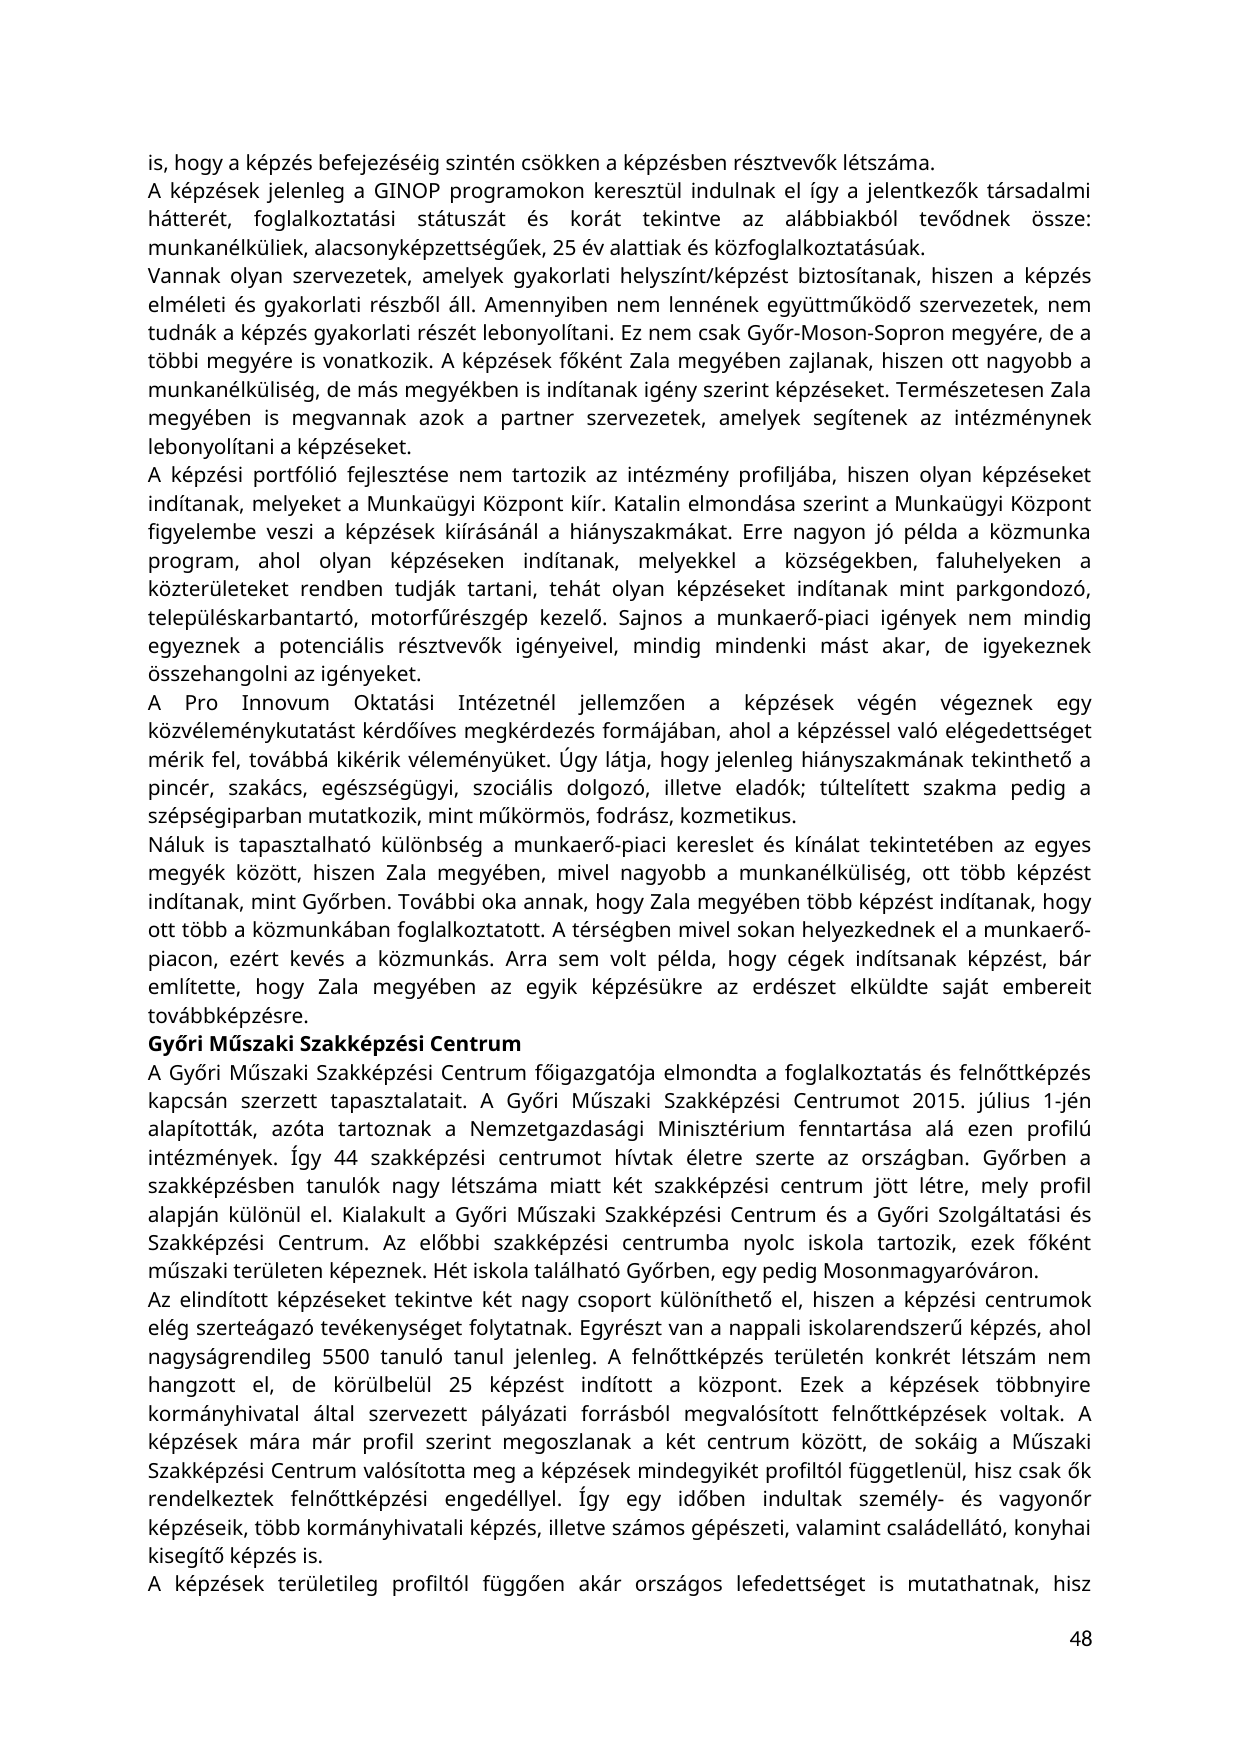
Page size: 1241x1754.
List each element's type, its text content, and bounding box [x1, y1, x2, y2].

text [148, 1569, 1093, 1598]
text Vannak olyan szervezetek, amelyek gyakorlati helyszínt/képzést biztosítanak, hiszen a képzés elméleti és gyakorlati részből áll. Amennyiben nem lennének együttműködő szervezetek, nem tudnák a képzés gyakorlati részét lebonyolítani. Ez nem csak Győr-Moson-Sopron megyére, de a többi megyére is vonatkozik. A képzések főként Zala megyében zajlanak, hiszen ott nagyobb a munkanélküliség, de más megyékben is indítanak igény szerint képzéseket. Természetesen Zala megyében is megvannak azok a partner szervezetek, amelyek segítenek az intézménynek lebonyolítani a képzéseket. [148, 261, 1093, 460]
text A képzések jelenleg a GINOP programokon keresztül indulnak el így a jelentkezők társadalmi hátterét, foglalkoztatási státuszát és korát tekintve az alábbiakból tevődnek össze: munkanélküliek, alacsonyképzettségűek, 25 év alattiak és közfoglalkoztatásúak. [148, 176, 1093, 261]
text A képzési portfólió fejlesztése nem tartozik az intézmény profiljába, hiszen olyan képzéseket indítanak, melyeket a Munkaügyi Központ kiír. Katalin elmondása szerint a Munkaügyi Központ figyelembe veszi a képzések kiírásánál a hiányszakmákat. Erre nagyon jó példa a közmunka program, ahol olyan képzéseken indítanak, melyekkel a községekben, faluhelyeken a közterületeket rendben tudják tartani, tehát olyan képzéseket indítanak mint parkgondozó, településkarbantartó, motorfűrészgép kezelő. Sajnos a munkaerő-piaci igények nem mindig egyeznek a potenciális résztvevők igényeivel, mindig mindenki mást akar, de igyekeznek összehangolni az igényeket. [148, 460, 1093, 688]
text A Győri Műszaki Szakképzési Centrum főigazgatója elmondta a foglalkoztatás és felnőttképzés kapcsán szerzett tapasztalatait. A Győri Műszaki Szakképzési Centrumot 2015. július 1-jén alapították, azóta tartoznak a Nemzetgazdasági Minisztérium fenntartása alá ezen profilú intézmények. Így 44 szakképzési centrumot hívtak életre szerte az országban. Győrben a szakképzésben tanulók nagy létszáma miatt két szakképzési centrum jött létre, mely profil alapján különül el. Kialakult a Győri Műszaki Szakképzési Centrum és a Győri Szolgáltatási és Szakképzési Centrum. Az előbbi szakképzési centrumba nyolc iskola tartozik, ezek főként műszaki területen képeznek. Hét iskola található Győrben, egy pedig Mosonmagyaróváron. [148, 1058, 1093, 1285]
text Náluk is tapasztalható különbség a munkaerő-piaci kereslet és kínálat tekintetében az egyes megyék között, hiszen Zala megyében, mivel nagyobb a munkanélküliség, ott több képzést indítanak, mint Győrben. További oka annak, hogy Zala megyében több képzést indítanak, hogy ott több a közmunkában foglalkoztatott. A térségben mivel sokan helyezkednek el a munkaerő-piacon, ezért kevés a közmunkás. Arra sem volt példa, hogy cégek indítsanak képzést, bár említette, hogy Zala megyében az egyik képzésükre az erdészet elküldte saját embereit továbbképzésre. [148, 830, 1093, 1029]
text Győri Műszaki Szakképzési Centrum [148, 1029, 1093, 1058]
text A Pro Innovum Oktatási Intézetnél jellemzően a képzések végén végeznek egy közvéleménykutatást kérdőíves megkérdezés formájában, ahol a képzéssel való elégedettséget mérik fel, továbbá kikérik véleményüket. Úgy látja, hogy jelenleg hiányszakmának tekinthető a pincér, szakács, egészségügyi, szociális dolgozó, illetve eladók; túltelített szakma pedig a szépségiparban mutatkozik, mint műkörmös, fodrász, kozmetikus. [148, 688, 1093, 830]
text Az elindított képzéseket tekintve két nagy csoport különíthető el, hiszen a képzési centrumok elég szerteágazó tevékenységet folytatnak. Egyrészt van a nappali iskolarendszerű képzés, ahol nagyságrendileg 5500 tanuló tanul jelenleg. A felnőttképzés területén konkrét létszám nem hangzott el, de körülbelül 25 képzést indított a központ. Ezek a képzések többnyire kormányhivatal által szervezett pályázati forrásból megvalósított felnőttképzések voltak. A képzések mára már profil szerint megoszlanak a két centrum között, de sokáig a Műszaki Szakképzési Centrum valósította meg a képzések mindegyikét profiltól függetlenül, hisz csak ők rendelkeztek felnőttképzési engedéllyel. Így egy időben indultak személy- és vagyonőr képzéseik, több kormányhivatali képzés, illetve számos gépészeti, valamint családellátó, konyhai kisegítő képzés is. [148, 1285, 1093, 1569]
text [148, 148, 1093, 176]
